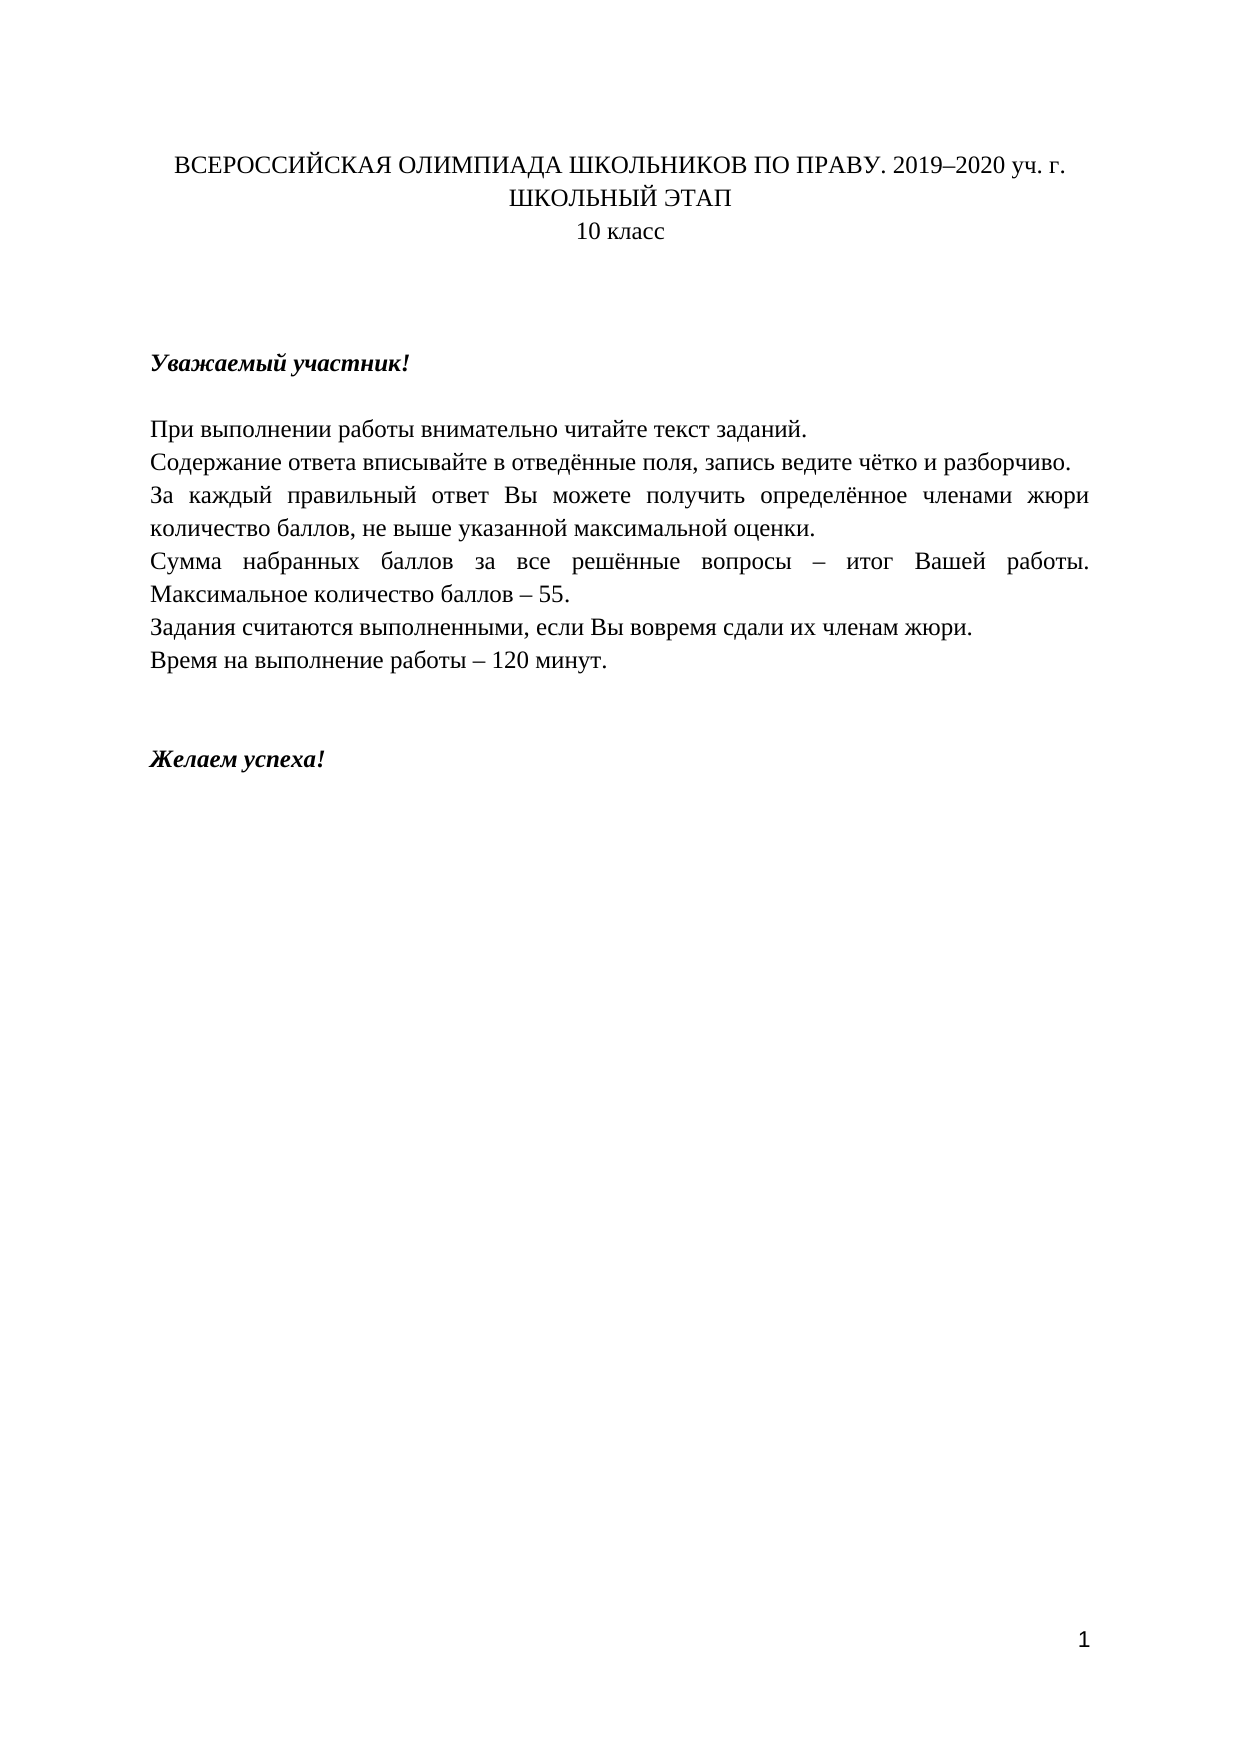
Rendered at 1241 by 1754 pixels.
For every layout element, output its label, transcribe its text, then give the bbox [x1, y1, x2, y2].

text Желаем успеха! [150, 744, 1090, 773]
text При выполнении работы внимательно читайте текст заданий. [150, 414, 1090, 443]
text Время на выполнение работы – 120 минут. [150, 645, 1090, 674]
text Уважаемый участник! [150, 348, 1090, 377]
text Сумма набранных баллов за все решённые вопросы – итог Вашей работы. Максимальное количество баллов – 55. [150, 546, 1090, 608]
text ШКОЛЬНЫЙ ЭТАП [150, 183, 1090, 212]
text За каждый правильный ответ Вы можете получить определённое членами жюри количество баллов, не выше указанной максимальной оценки. [150, 480, 1090, 542]
text Задания считаются выполненными, если Вы вовремя сдали их членам жюри. [150, 612, 1090, 641]
text ВСЕРОССИЙСКАЯ ОЛИМПИАДА ШКОЛЬНИКОВ ПО ПРАВУ. 2019–2020 уч. г. [150, 150, 1090, 179]
text Содержание ответа вписывайте в отведённые поля, запись ведите чётко и разборчиво. [150, 447, 1090, 476]
text 10 класс [150, 216, 1090, 245]
